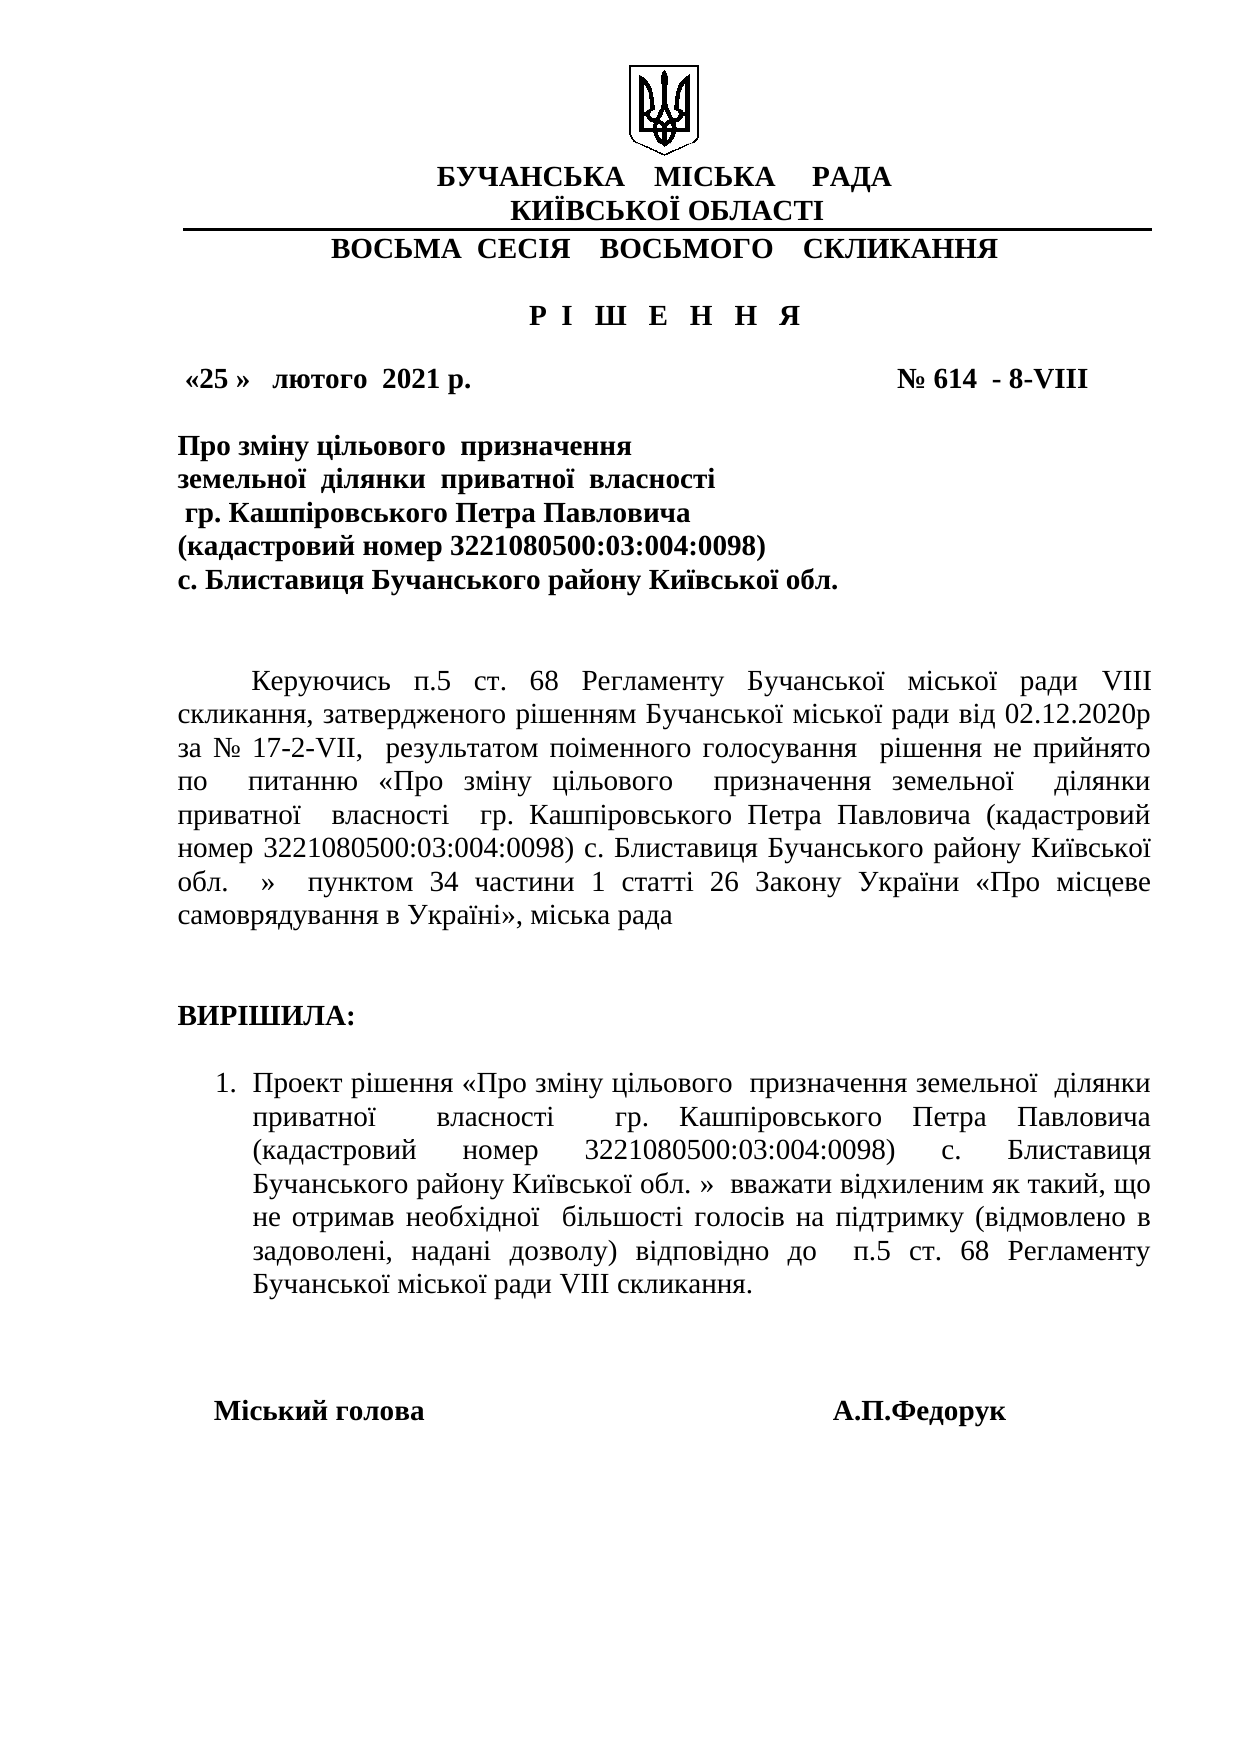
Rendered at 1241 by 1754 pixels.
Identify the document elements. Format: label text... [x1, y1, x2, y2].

text БУЧАНСЬКА МІСЬКА РАДА [177, 159, 1152, 193]
text (кадастровий номер 3221080500:03:004:0098) [177, 528, 1152, 562]
text ВИРІШИЛА: [177, 998, 1152, 1032]
text Керуючись п.5 ст. 68 Регламенту Бучанської міської ради VІІІ скликання, затвердженого рішенням Бучанської міської ради від 02.12.2020р за № 17-2-VІІ, результатом поіменного голосування рішення не прийнято по питанню «Про зміну цільового призначення земельної ділянки приватної власності гр. Кашпіровського Петра Павловича (кадастровий номер 3221080500:03:004:0098) с. Блиставиця Бучанського району Київської обл. » пунктом 34 частини 1 статті 26 Закону України «Про місцеве самоврядування в Україні», міська рада [177, 663, 1152, 931]
text гр. Кашпіровського Петра Павловича [177, 495, 1152, 528]
text с. Блиставиця Бучанського району Київської обл. [177, 562, 1152, 596]
list Проект рішення «Про зміну цільового призначення земельної ділянки приватної власності гр. Кашпіровського Петра Павловича (кадастровий номер 3221080500:03:004:0098) с. Блиставиця Бучанського району Київської обл. » вважати відхиленим як такий, що не отримав необхідної більшості голосів на підтримку (відмовлено в задоволені, надані дозволу) відповідно до п.5 ст. 68 Регламенту Бучанської міської ради VІІІ скликання. [215, 1065, 1152, 1300]
text «25 » лютого 2021 р. № 614 - 8-VIIІ [177, 361, 1152, 394]
text КИЇВСЬКОЇ ОБЛАСТІ [183, 193, 1152, 228]
text Про зміну цільового призначення [177, 428, 1152, 461]
text ВОСЬМА СЕСІЯ ВОСЬМОГО СКЛИКАННЯ [177, 231, 1152, 265]
text земельної ділянки приватної власності [177, 461, 1152, 495]
text Р І Ш Е Н Н Я [177, 298, 1152, 332]
text Міський голова А.П.Федорук [177, 1393, 1152, 1426]
